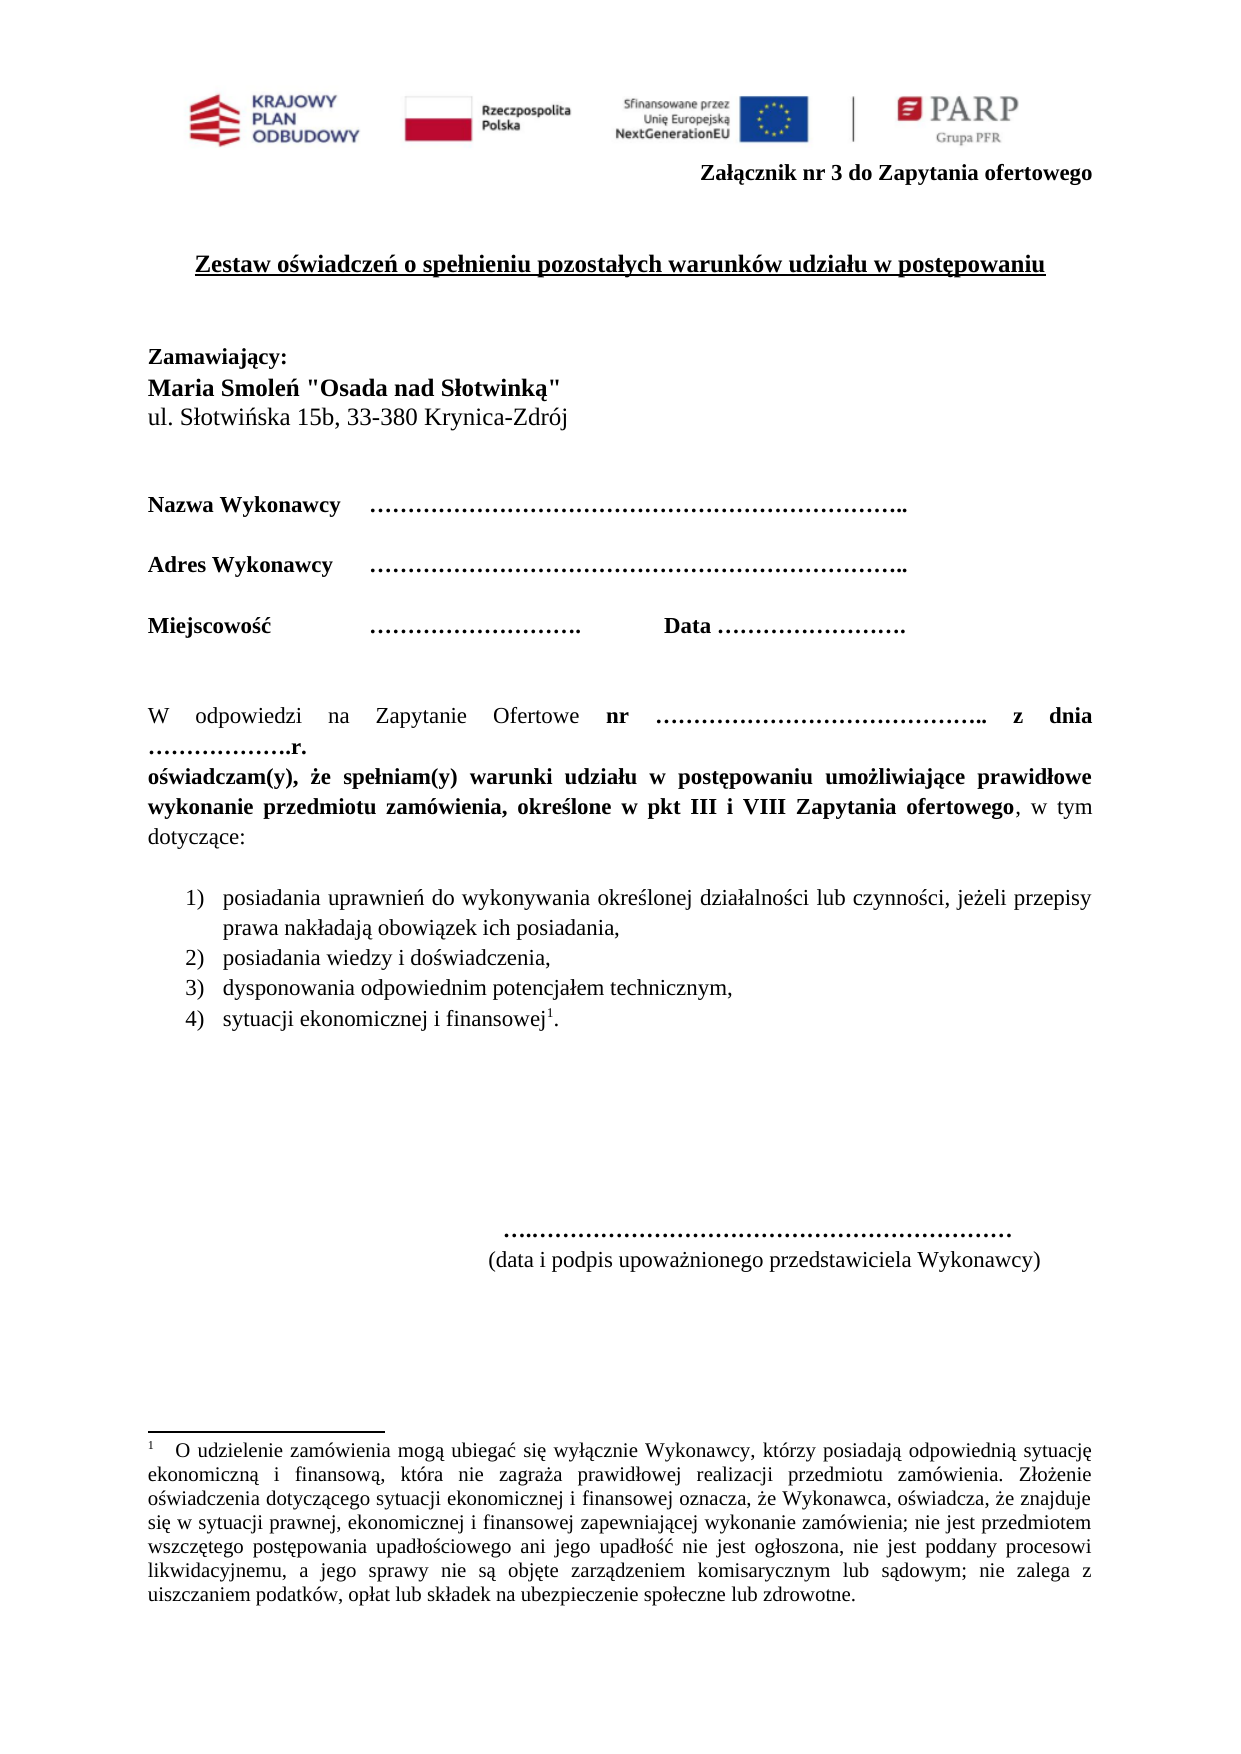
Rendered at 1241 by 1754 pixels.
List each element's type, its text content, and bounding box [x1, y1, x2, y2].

list posiadania wiedzy i doświadczenia, [185, 944, 1093, 971]
text Zamawiający: [148, 343, 1093, 369]
text Zestaw oświadczeń o spełnieniu pozostałych warunków udziału w postępowaniu [148, 249, 1093, 278]
text Adres Wykonawcy …………………………………………………………….. [148, 552, 1093, 578]
text Miejscowość ………………………. Data ……………………. [148, 612, 1093, 638]
list posiadania uprawnień do wykonywania określonej działalności lub czynności, jeżeli przepisy prawa nakładają obowiązek ich posiadania, [185, 884, 1093, 940]
text W odpowiedzi na Zapytanie Ofertowe nr …………………………………….. z dnia ……………….r. [148, 703, 1093, 759]
text oświadczam(y), że spełniam(y) warunki udziału w postępowaniu umożliwiające prawidłowe wykonanie przedmiotu zamówienia, określone w pkt III i VIII Zapytania ofertowego, w tym dotyczące: [148, 763, 1093, 850]
list dysponowania odpowiednim potencjałem technicznym, [185, 974, 1093, 1001]
text (data i podpis upoważnionego przedstawiciela Wykonawcy) [148, 1246, 1078, 1273]
text ….……………………………………………………… [148, 1216, 1093, 1242]
text Nazwa Wykonawcy …………………………………………………………….. [148, 491, 1093, 517]
list sytuacji ekonomicznej i finansowej. [185, 1005, 1093, 1031]
text Załącznik nr 3 do Zapytania ofertowego [148, 159, 1093, 185]
text Maria Smoleń "Osada nad Słotwinką" ul. Słotwińska 15b, 33-380 Krynica-Zdrój [148, 373, 1093, 431]
picture [147, 73, 1093, 159]
